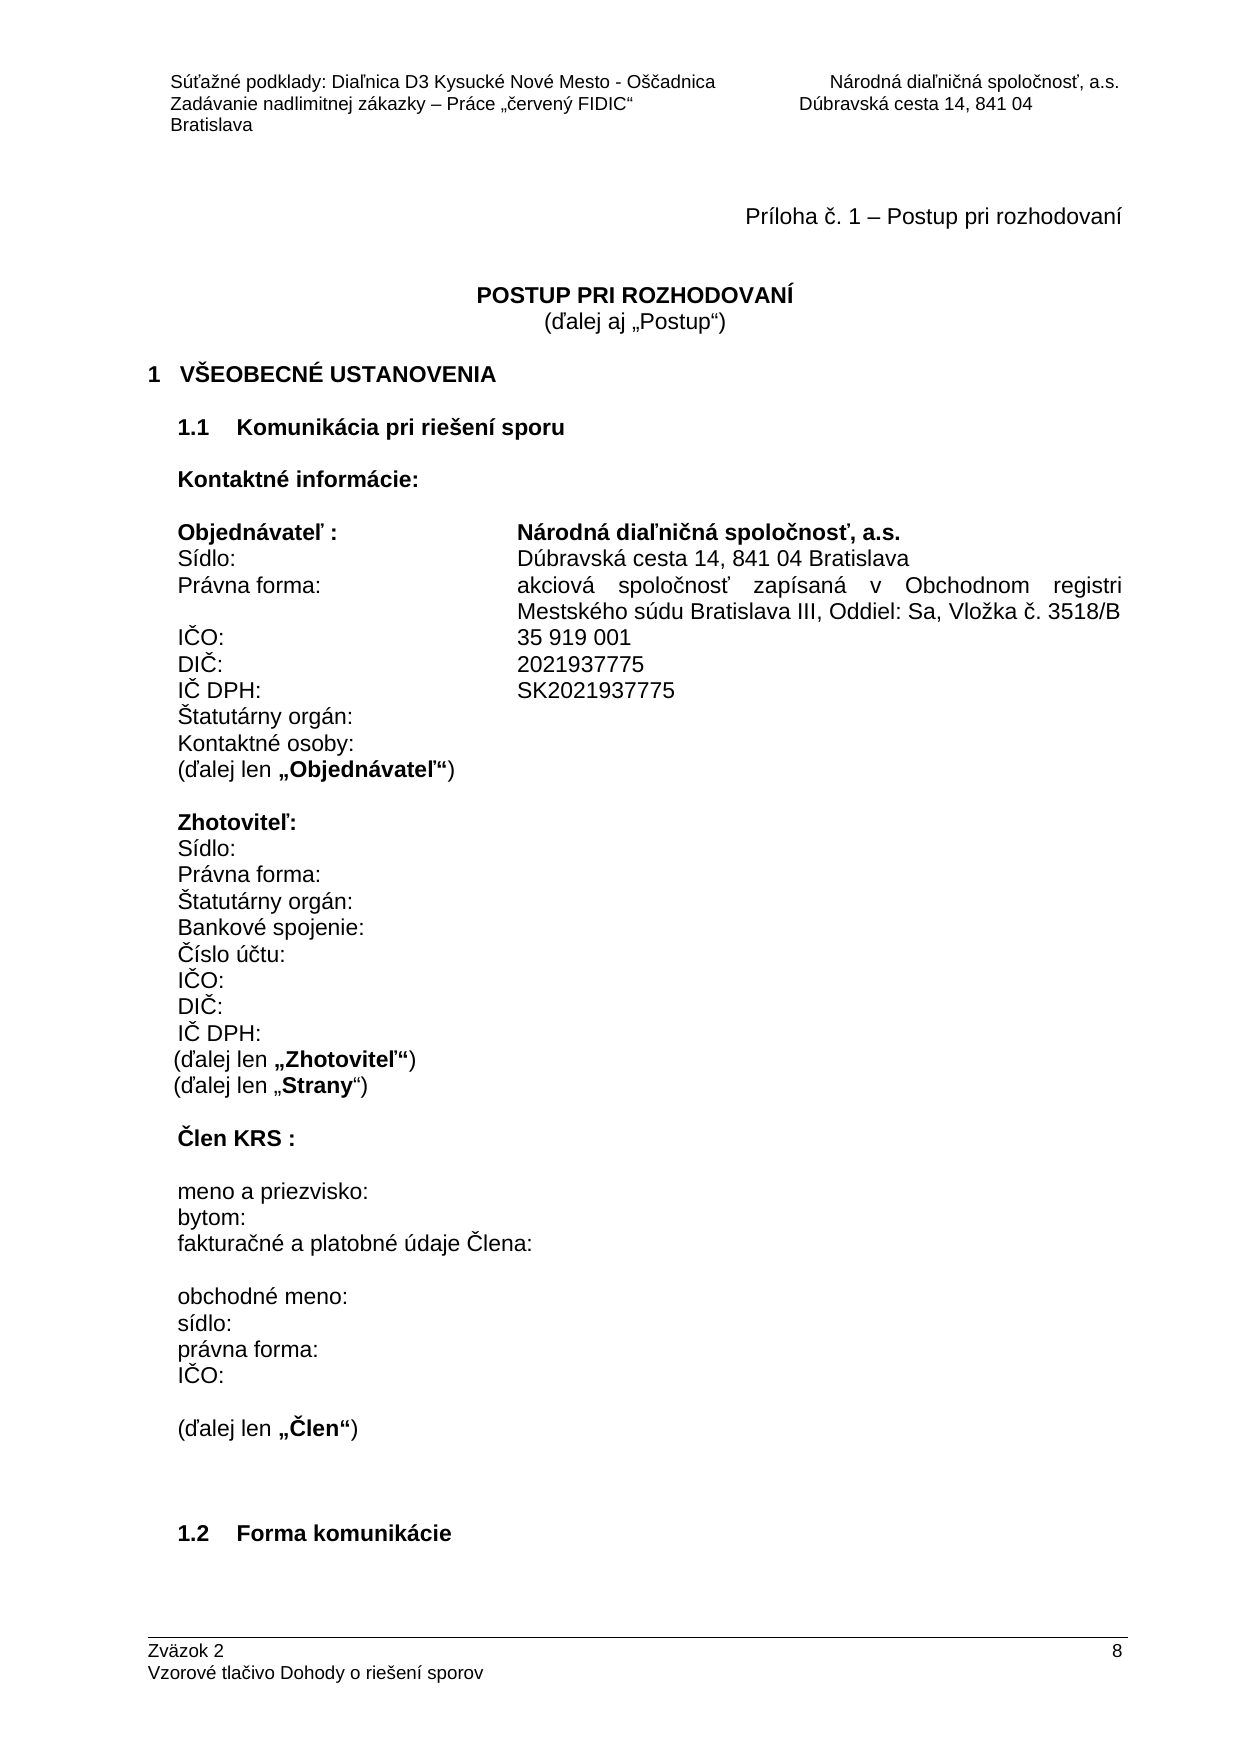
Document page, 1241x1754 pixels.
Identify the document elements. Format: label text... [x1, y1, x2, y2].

text IČO: [177, 967, 1122, 993]
text Štatutárny orgán: [177, 888, 1122, 914]
text Sídlo: Dúbravská cesta 14, 841 04 Bratislava [177, 545, 1122, 572]
text Kontaktné informácie: [177, 466, 1122, 492]
text Zhotoviteľ: [177, 809, 1122, 835]
text Príloha č. 1 – Postup pri rozhodovaní [148, 203, 1122, 229]
text POSTUP PRI ROZHODOVANÍ [148, 282, 1122, 308]
text 1.2 Forma komunikácie [177, 1520, 1122, 1547]
text bytom: [177, 1204, 1122, 1230]
text (ďalej len „Člen“) [177, 1415, 1122, 1441]
text IČO: [177, 1362, 1240, 1388]
text (ďalej len „Strany“) [148, 1072, 1122, 1099]
text DIČ: 2021937775 [177, 651, 1122, 677]
text sídlo: [177, 1309, 1122, 1336]
text Objednávateľ : Národná diaľničná spoločnosť, a.s. [177, 519, 1122, 545]
text IČO: 35 919 001 [177, 624, 1122, 651]
text (ďalej aj „Postup“) [148, 308, 1122, 334]
text IČ DPH: SK2021937775 [177, 677, 1122, 703]
text 1.1 Komunikácia pri riešení sporu [177, 413, 1122, 440]
text Číslo účtu: [177, 941, 1122, 967]
text IČ DPH: [177, 1019, 1122, 1046]
text (ďalej len „Objednávateľ“) [177, 756, 1122, 782]
text (ďalej len „Zhotoviteľ“) [148, 1046, 1122, 1072]
text Sídlo: [177, 835, 1122, 861]
text fakturačné a platobné údaje Člena: [177, 1230, 1122, 1257]
text DIČ: [177, 993, 1122, 1019]
text Kontaktné osoby: [177, 730, 1122, 756]
text Člen KRS : [177, 1125, 1122, 1151]
text meno a priezvisko: [177, 1178, 1122, 1204]
text Štatutárny orgán: [177, 703, 1122, 730]
text 1 VŠEOBECNÉ USTANOVENIA [148, 361, 1122, 387]
text právna forma: [177, 1336, 1122, 1362]
text Bankové spojenie: [177, 914, 1122, 941]
text Právna forma: akciová spoločnosť zapísaná v Obchodnom registri Mestského súdu Bratislava III, Oddiel: Sa, Vložka č. 3518/B [177, 572, 1122, 624]
text Právna forma: [177, 861, 1122, 888]
text obchodné meno: [177, 1283, 1122, 1309]
